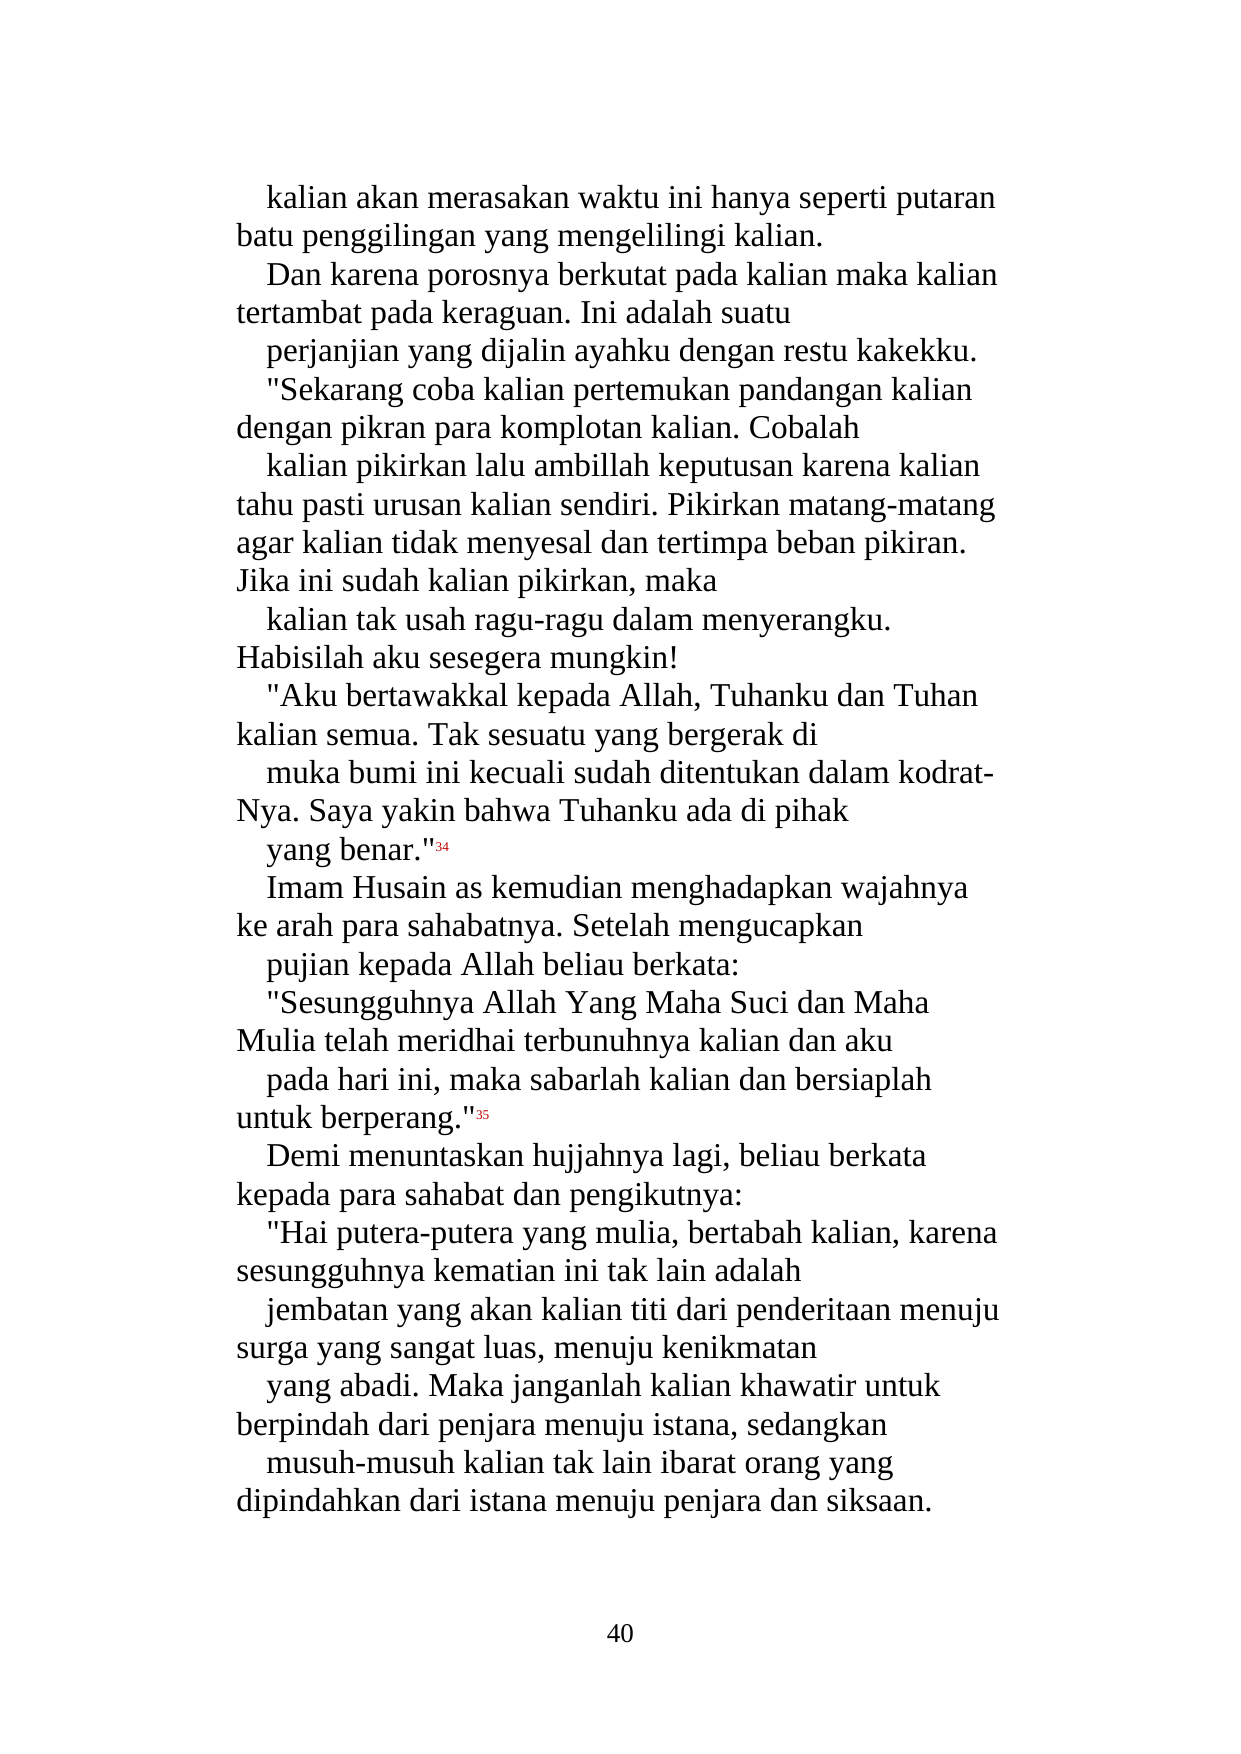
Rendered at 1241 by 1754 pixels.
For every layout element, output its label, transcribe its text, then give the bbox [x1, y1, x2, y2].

text kalian pikirkan lalu ambillah keputusan karena kalian tahu pasti urusan kalian sendiri. Pikirkan matang-matang agar kalian tidak menyesal dan tertimpa beban pikiran. Jika ini sudah kalian pikirkan, maka [236, 446, 1004, 599]
text "Sekarang coba kalian pertemukan pandangan kalian dengan pikran para komplotan kalian. Cobalah [236, 369, 1004, 446]
text perjanjian yang dijalin ayahku dengan restu kakekku. [236, 331, 1004, 369]
text kalian akan merasakan waktu ini hanya seperti putaran batu penggilingan yang mengelilingi kalian. [236, 177, 1004, 254]
text kalian tak usah ragu-ragu dalam menyerangku. Habisilah aku sesegera mungkin! [236, 599, 1004, 676]
text pada hari ini, maka sabarlah kalian dan bersiaplah untuk berperang."35 [236, 1059, 1004, 1136]
text Dan karena porosnya berkutat pada kalian maka kalian tertambat pada keraguan. Ini adalah suatu [236, 254, 1004, 331]
text Imam Husain as kemudian menghadapkan wajahnya ke arah para sahabatnya. Setelah mengucapkan [236, 867, 1004, 944]
text yang benar."34 [236, 829, 1004, 867]
text Demi menuntaskan hujjahnya lagi, beliau berkata kepada para sahabat dan pengikutnya: [236, 1136, 1004, 1212]
text jembatan yang akan kalian titi dari penderitaan menuju surga yang sangat luas, menuju kenikmatan [236, 1289, 1004, 1366]
text yang abadi. Maka janganlah kalian khawatir untuk berpindah dari penjara menuju istana, sedangkan [236, 1366, 1004, 1442]
text muka bumi ini kecuali sudah ditentukan dalam kodrat-Nya. Saya yakin bahwa Tuhanku ada di pihak [236, 752, 1004, 829]
text pujian kepada Allah beliau berkata: [236, 944, 1004, 982]
text musuh-musuh kalian tak lain ibarat orang yang dipindahkan dari istana menuju penjara dan siksaan. [236, 1442, 1004, 1519]
text "Hai putera-putera yang mulia, bertabah kalian, karena sesungguhnya kematian ini tak lain adalah [236, 1212, 1004, 1289]
text "Aku bertawakkal kepada Allah, Tuhanku dan Tuhan kalian semua. Tak sesuatu yang bergerak di [236, 676, 1004, 752]
text "Sesungguhnya Allah Yang Maha Suci dan Maha Mulia telah meridhai terbunuhnya kalian dan aku [236, 982, 1004, 1059]
